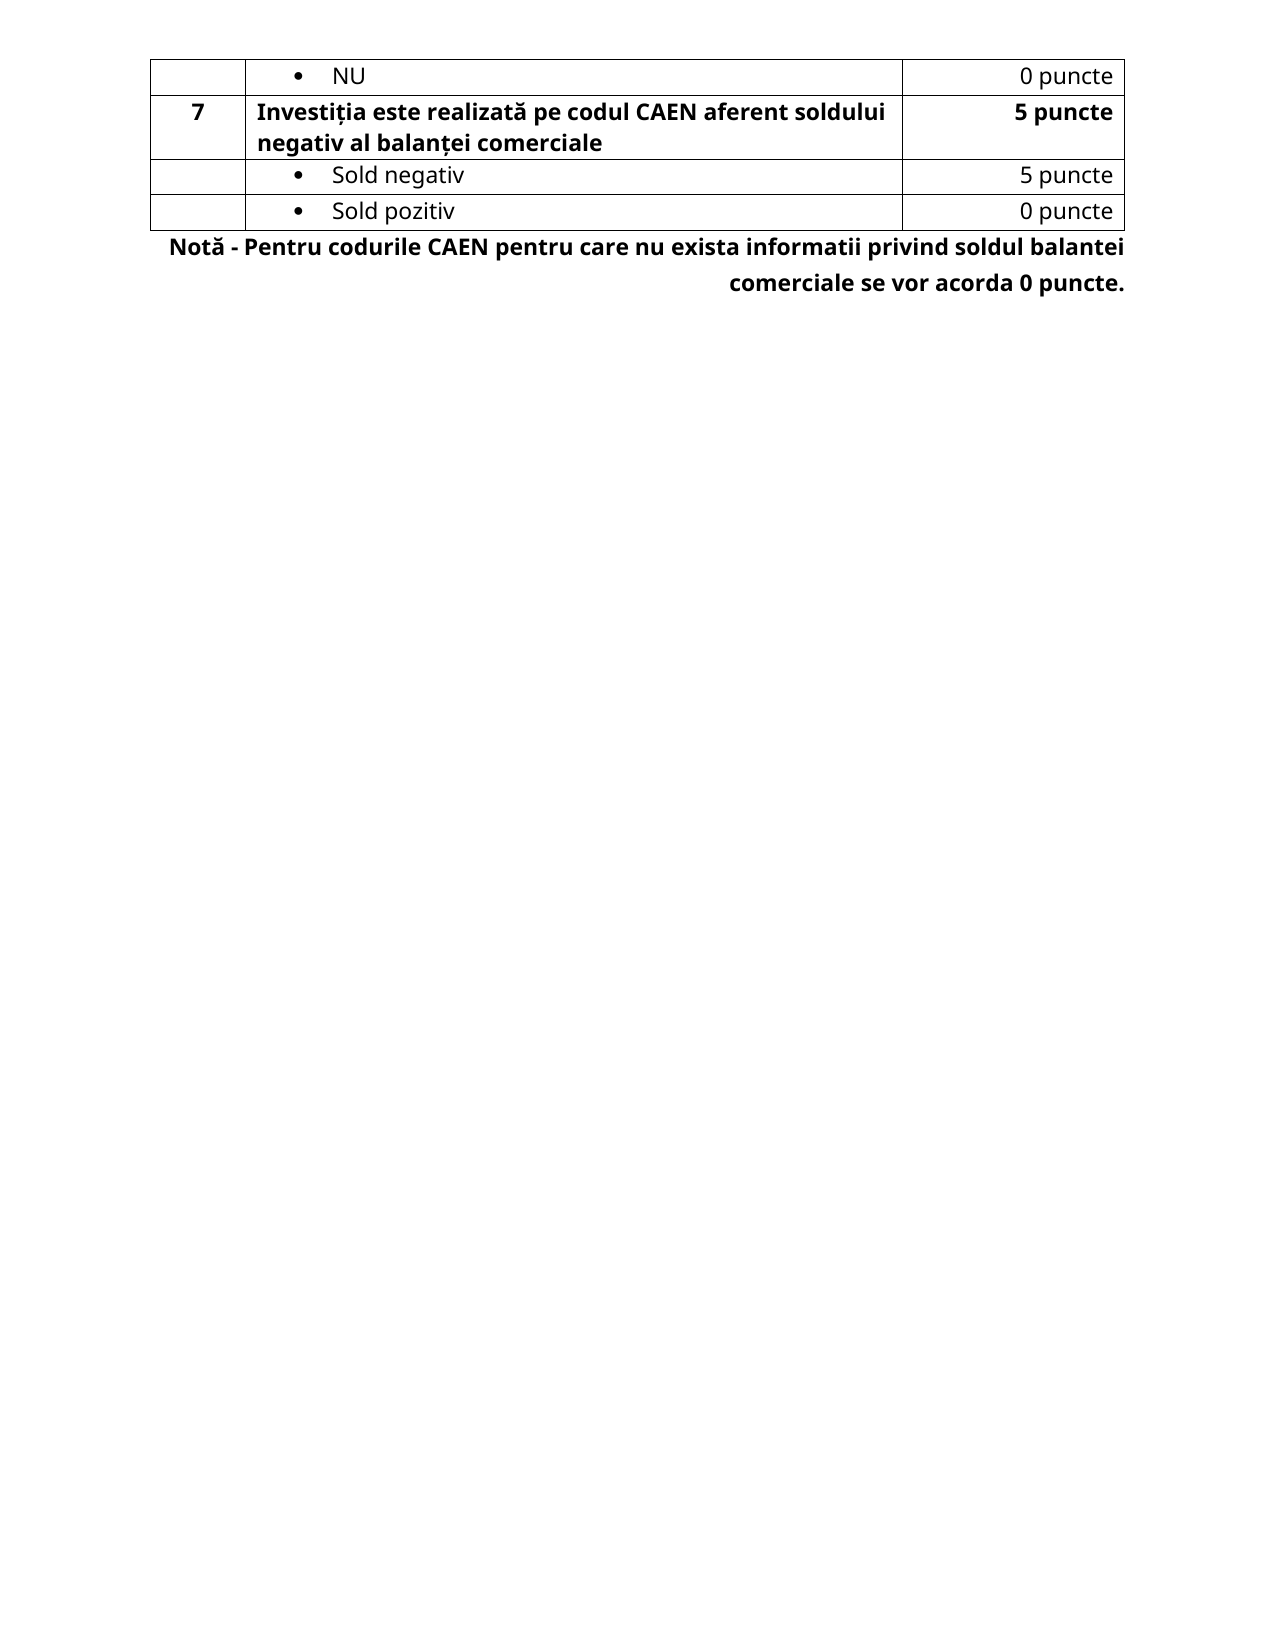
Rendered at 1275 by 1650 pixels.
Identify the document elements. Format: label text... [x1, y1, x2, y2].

table_cell 7 [151, 96, 245, 158]
table_cell 0 puncte [903, 60, 1124, 95]
table_cell 0 puncte [903, 195, 1124, 230]
table_cell [151, 160, 245, 194]
table_cell Sold negativ [246, 160, 902, 194]
table_cell [151, 60, 245, 95]
table_cell 5 puncte [903, 96, 1124, 158]
table_cell NU [246, 60, 902, 95]
table_cell Investiția este realizată pe codul CAEN aferent soldului negativ al balanței comerciale [246, 96, 902, 158]
table_cell [151, 195, 245, 230]
table_cell Sold pozitiv [246, 195, 902, 230]
text Notă - Pentru codurile CAEN pentru care nu exista informatii privind soldul balantei comerciale se vor acorda 0 puncte. [150, 231, 1125, 298]
table_cell 5 puncte [903, 160, 1124, 194]
